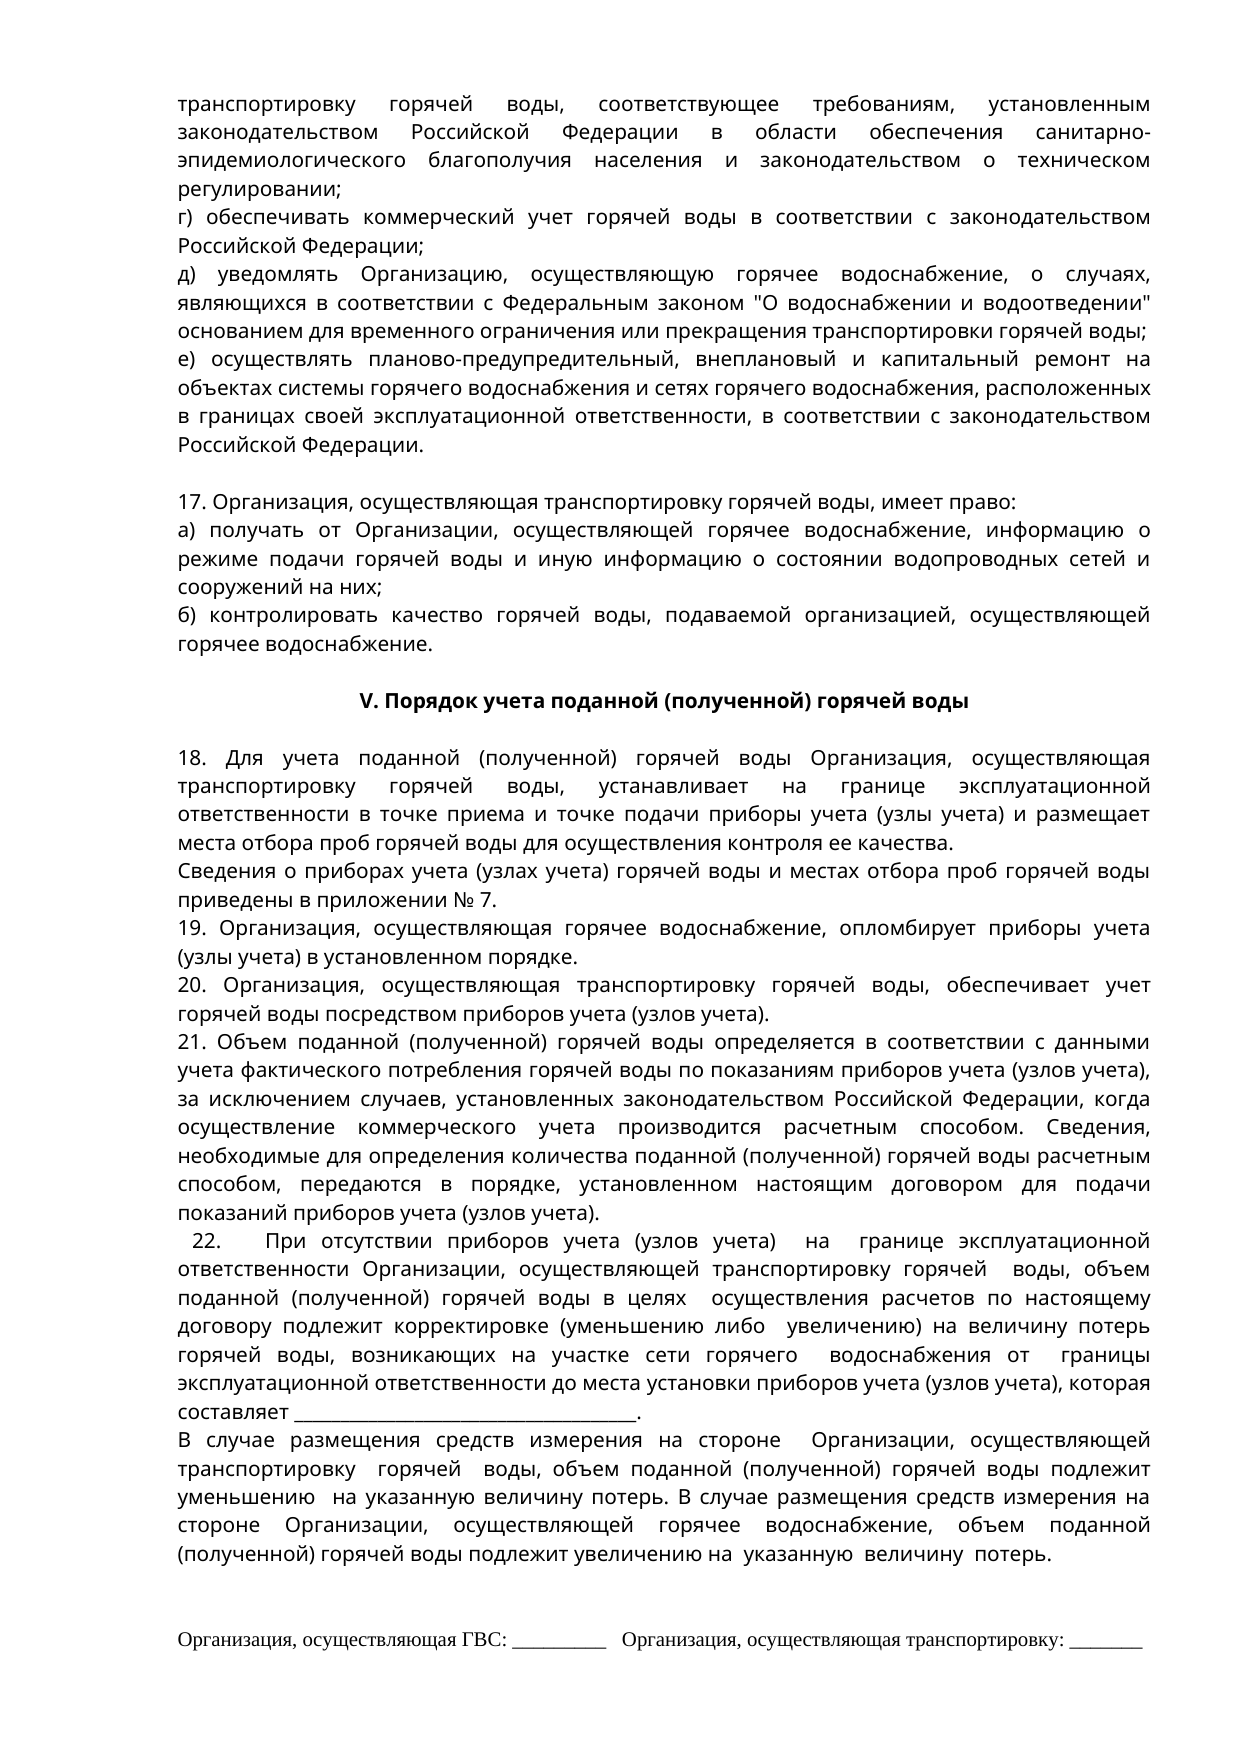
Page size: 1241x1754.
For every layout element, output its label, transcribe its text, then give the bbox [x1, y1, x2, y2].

text V. Порядок учета поданной (полученной) горячей воды [177, 686, 1152, 714]
text В случае размещения средств измерения на стороне Организации, осуществляющей транспортировку горячей воды, объем поданной (полученной) горячей воды подлежит уменьшению на указанную величину потерь. В случае размещения средств измерения на стороне Организации, осуществляющей горячее водоснабжение, объем поданной (полученной) горячей воды подлежит увеличению на указанную величину потерь. [177, 1425, 1152, 1567]
text е) осуществлять планово-предупредительный, внеплановый и капитальный ремонт на объектах системы горячего водоснабжения и сетях горячего водоснабжения, расположенных в границах своей эксплуатационной ответственности, в соответствии с законодательством Российской Федерации. [177, 344, 1152, 458]
text 18. Для учета поданной (полученной) горячей воды Организация, осуществляющая транспортировку горячей воды, устанавливает на границе эксплуатационной ответственности в точке приема и точке подачи приборы учета (узлы учета) и размещает места отбора проб горячей воды для осуществления контроля ее качества. [177, 743, 1152, 856]
text 19. Организация, осуществляющая горячее водоснабжение, опломбирует приборы учета (узлы учета) в установленном порядке. [177, 913, 1152, 970]
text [177, 89, 1152, 202]
text 17. Организация, осуществляющая транспортировку горячей воды, имеет право: [177, 487, 1152, 515]
text 20. Организация, осуществляющая транспортировку горячей воды, обеспечивает учет горячей воды посредством приборов учета (узлов учета). [177, 970, 1152, 1027]
text 22. При отсутствии приборов учета (узлов учета) на границе эксплуатационной ответственности Организации, осуществляющей транспортировку горячей воды, объем поданной (полученной) горячей воды в целях осуществления расчетов по настоящему договору подлежит корректировке (уменьшению либо увеличению) на величину потерь горячей воды, возникающих на участке сети горячего водоснабжения от границы эксплуатационной ответственности до места установки приборов учета (узлов учета), которая составляет _____________________________________. [177, 1226, 1152, 1425]
text а) получать от Организации, осуществляющей горячее водоснабжение, информацию о режиме подачи горячей воды и иную информацию о состоянии водопроводных сетей и сооружений на них; [177, 515, 1152, 601]
text Сведения о приборах учета (узлах учета) горячей воды и местах отбора проб горячей воды приведены в приложении № 7. [177, 856, 1152, 913]
text 21. Объем поданной (полученной) горячей воды определяется в соответствии с данными учета фактического потребления горячей воды по показаниям приборов учета (узлов учета), за исключением случаев, установленных законодательством Российской Федерации, когда осуществление коммерческого учета производится расчетным способом. Сведения, необходимые для определения количества поданной (полученной) горячей воды расчетным способом, передаются в порядке, установленном настоящим договором для подачи показаний приборов учета (узлов учета). [177, 1027, 1152, 1226]
text б) контролировать качество горячей воды, подаваемой организацией, осуществляющей горячее водоснабжение. [177, 601, 1152, 657]
text г) обеспечивать коммерческий учет горячей воды в соответствии с законодательством Российской Федерации; [177, 202, 1152, 259]
text д) уведомлять Организацию, осуществляющую горячее водоснабжение, о случаях, являющихся в соответствии с Федеральным законом "О водоснабжении и водоотведении" основанием для временного ограничения или прекращения транспортировки горячей воды; [177, 259, 1152, 344]
